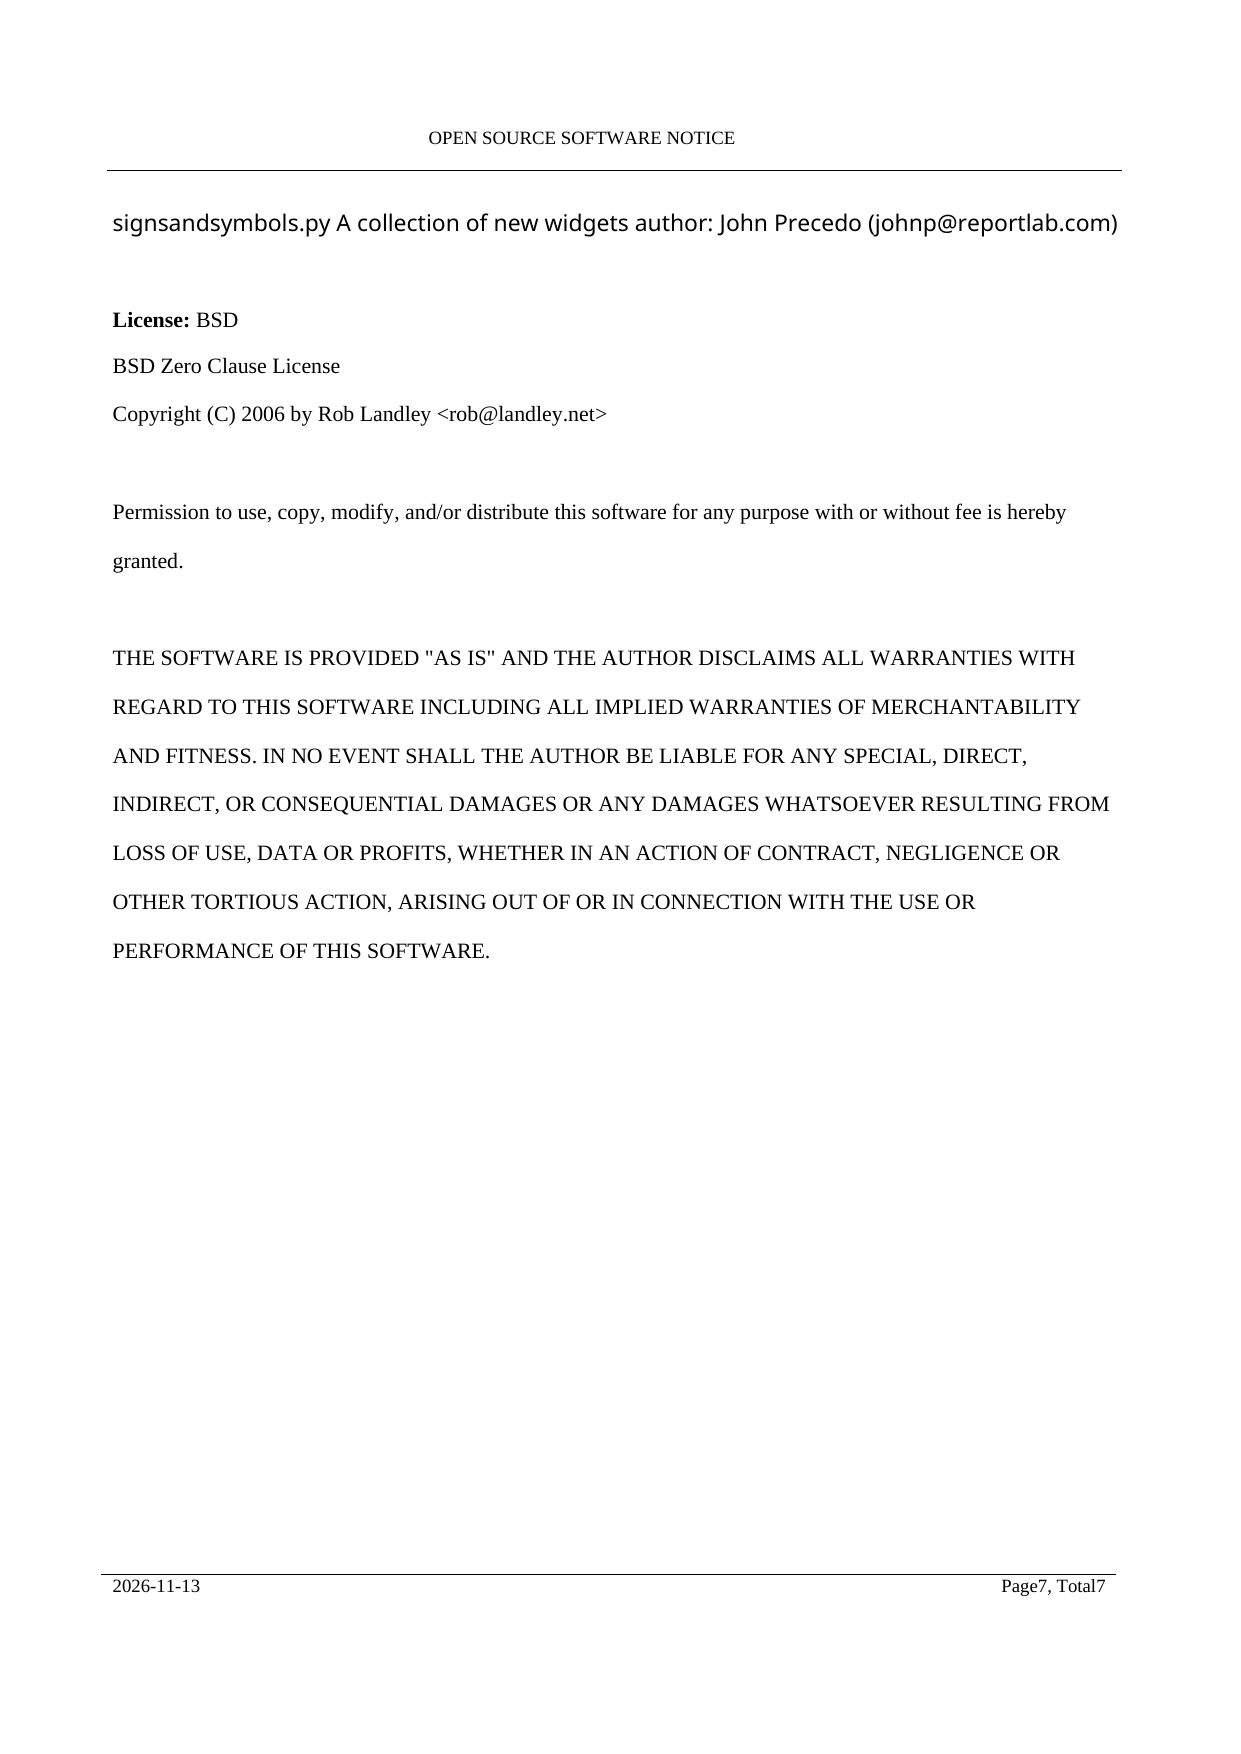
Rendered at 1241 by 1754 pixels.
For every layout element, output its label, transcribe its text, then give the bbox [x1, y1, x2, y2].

text License: BSD [112, 304, 1128, 336]
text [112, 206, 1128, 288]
text BSD Zero Clause License Copyright (C) 2006 by Rob Landley <rob@landley.net> Permission to use, copy, modify, and/or distribute this software for any purpose with or without fee is hereby granted. THE SOFTWARE IS PROVIDED "AS IS" AND THE AUTHOR DISCLAIMS ALL WARRANTIES WITH REGARD TO THIS SOFTWARE INCLUDING ALL IMPLIED WARRANTIES OF MERCHANTABILITY AND FITNESS. IN NO EVENT SHALL THE AUTHOR BE LIABLE FOR ANY SPECIAL, DIRECT, INDIRECT, OR CONSEQUENTIAL DAMAGES OR ANY DAMAGES WHATSOEVER RESULTING FROM LOSS OF USE, DATA OR PROFITS, WHETHER IN AN ACTION OF CONTRACT, NEGLIGENCE OR OTHER TORTIOUS ACTION, ARISING OUT OF OR IN CONNECTION WITH THE USE OR PERFORMANCE OF THIS SOFTWARE. [112, 349, 1128, 1015]
